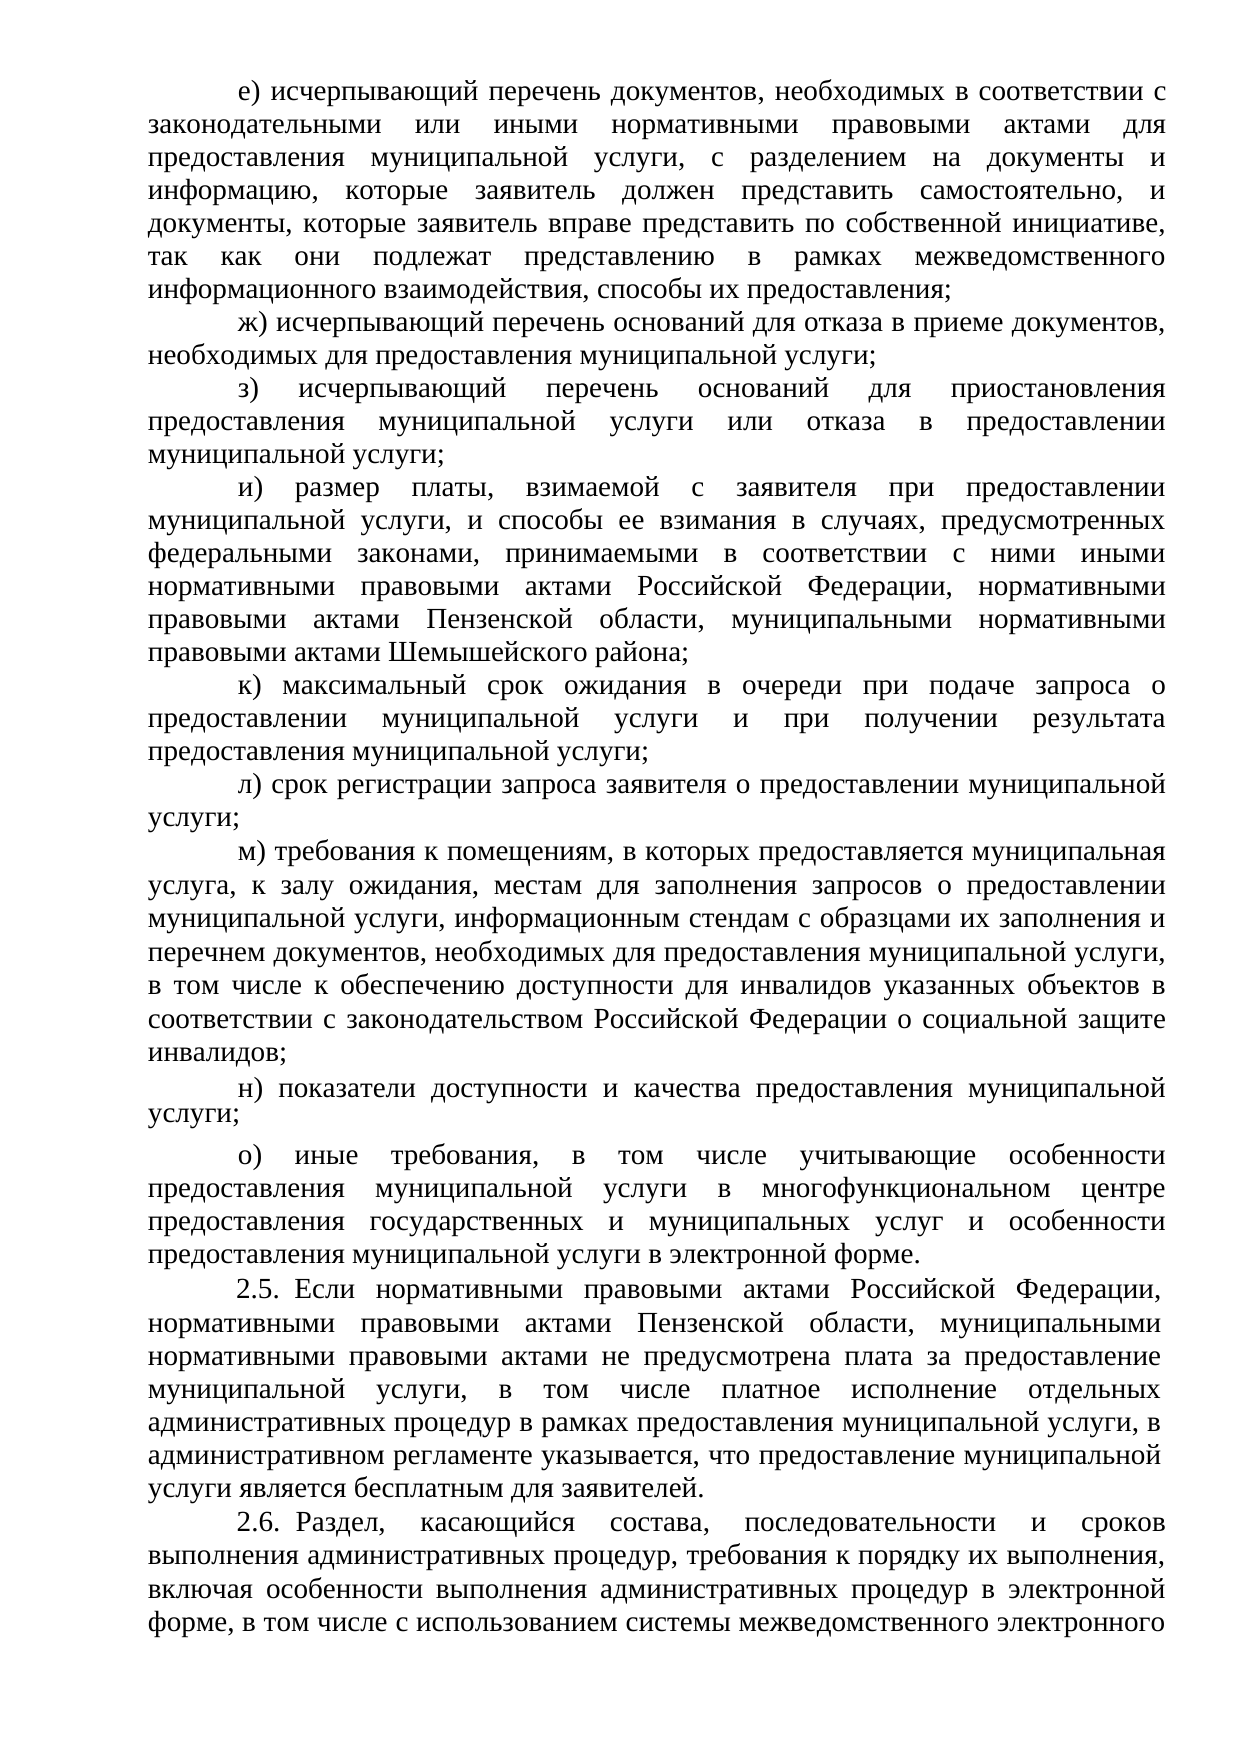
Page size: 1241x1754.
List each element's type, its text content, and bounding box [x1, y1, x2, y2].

list Если нормативными правовыми актами Российской Федерации, нормативными правовыми актами Пензенской области, муниципальными нормативными правовыми актами не предусмотрена плата за предоставление муниципальной услуги, в том числе платное исполнение отдельных административных процедур в рамках предоставления муниципальной услуги, в административном регламенте указывается, что предоставление муниципальной услуги является бесплатным для заявителей. [148, 1273, 1162, 1504]
text о) иные требования, в том числе учитывающие особенности предоставления муниципальной услуги в многофункциональном центре предоставления государственных и муниципальных услуг и особенности предоставления муниципальной услуги в электронной форме. [148, 1138, 1167, 1270]
text ж) исчерпывающий перечень оснований для отказа в приеме документов, необходимых для предоставления муниципальной услуги; [148, 305, 1167, 371]
text н) показатели доступности и качества предоставления муниципальной услуги; [148, 1077, 1167, 1128]
text е) исчерпывающий перечень документов, необходимых в соответствии с законодательными или иными нормативными правовыми актами для предоставления муниципальной услуги, с разделением на документы и информацию, которые заявитель должен представить самостоятельно, и документы, которые заявитель вправе представить по собственной инициативе, так как они подлежат представлению в рамках межведомственного информационного взаимодействия, способы их предоставления; [148, 74, 1167, 305]
text з) исчерпывающий перечень оснований для приостановления предоставления муниципальной услуги или отказа в предоставлении муниципальной услуги; [148, 371, 1167, 470]
text л) срок регистрации запроса заявителя о предоставлении муниципальной услуги; [148, 767, 1167, 833]
text и) размер платы, взимаемой с заявителя при предоставлении муниципальной услуги, и способы ее взимания в случаях, предусмотренных федеральными законами, принимаемыми в соответствии с ними иными нормативными правовыми актами Российской Федерации, нормативными правовыми актами Пензенской области, муниципальными нормативными правовыми актами Шемышейского района; [148, 470, 1167, 668]
text м) требования к помещениям, в которых предоставляется муниципальная услуга, к залу ожидания, местам для заполнения запросов о предоставлении муниципальной услуги, информационным стендам с образцами их заполнения и перечнем документов, необходимых для предоставления муниципальной услуги, в том числе к обеспечению доступности для инвалидов указанных объектов в соответствии с законодательством Российской Федерации о социальной защите инвалидов; [148, 833, 1167, 1068]
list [148, 1504, 1167, 1638]
text к) максимальный срок ожидания в очереди при подаче запроса о предоставлении муниципальной услуги и при получении результата предоставления муниципальной услуги; [148, 668, 1167, 767]
